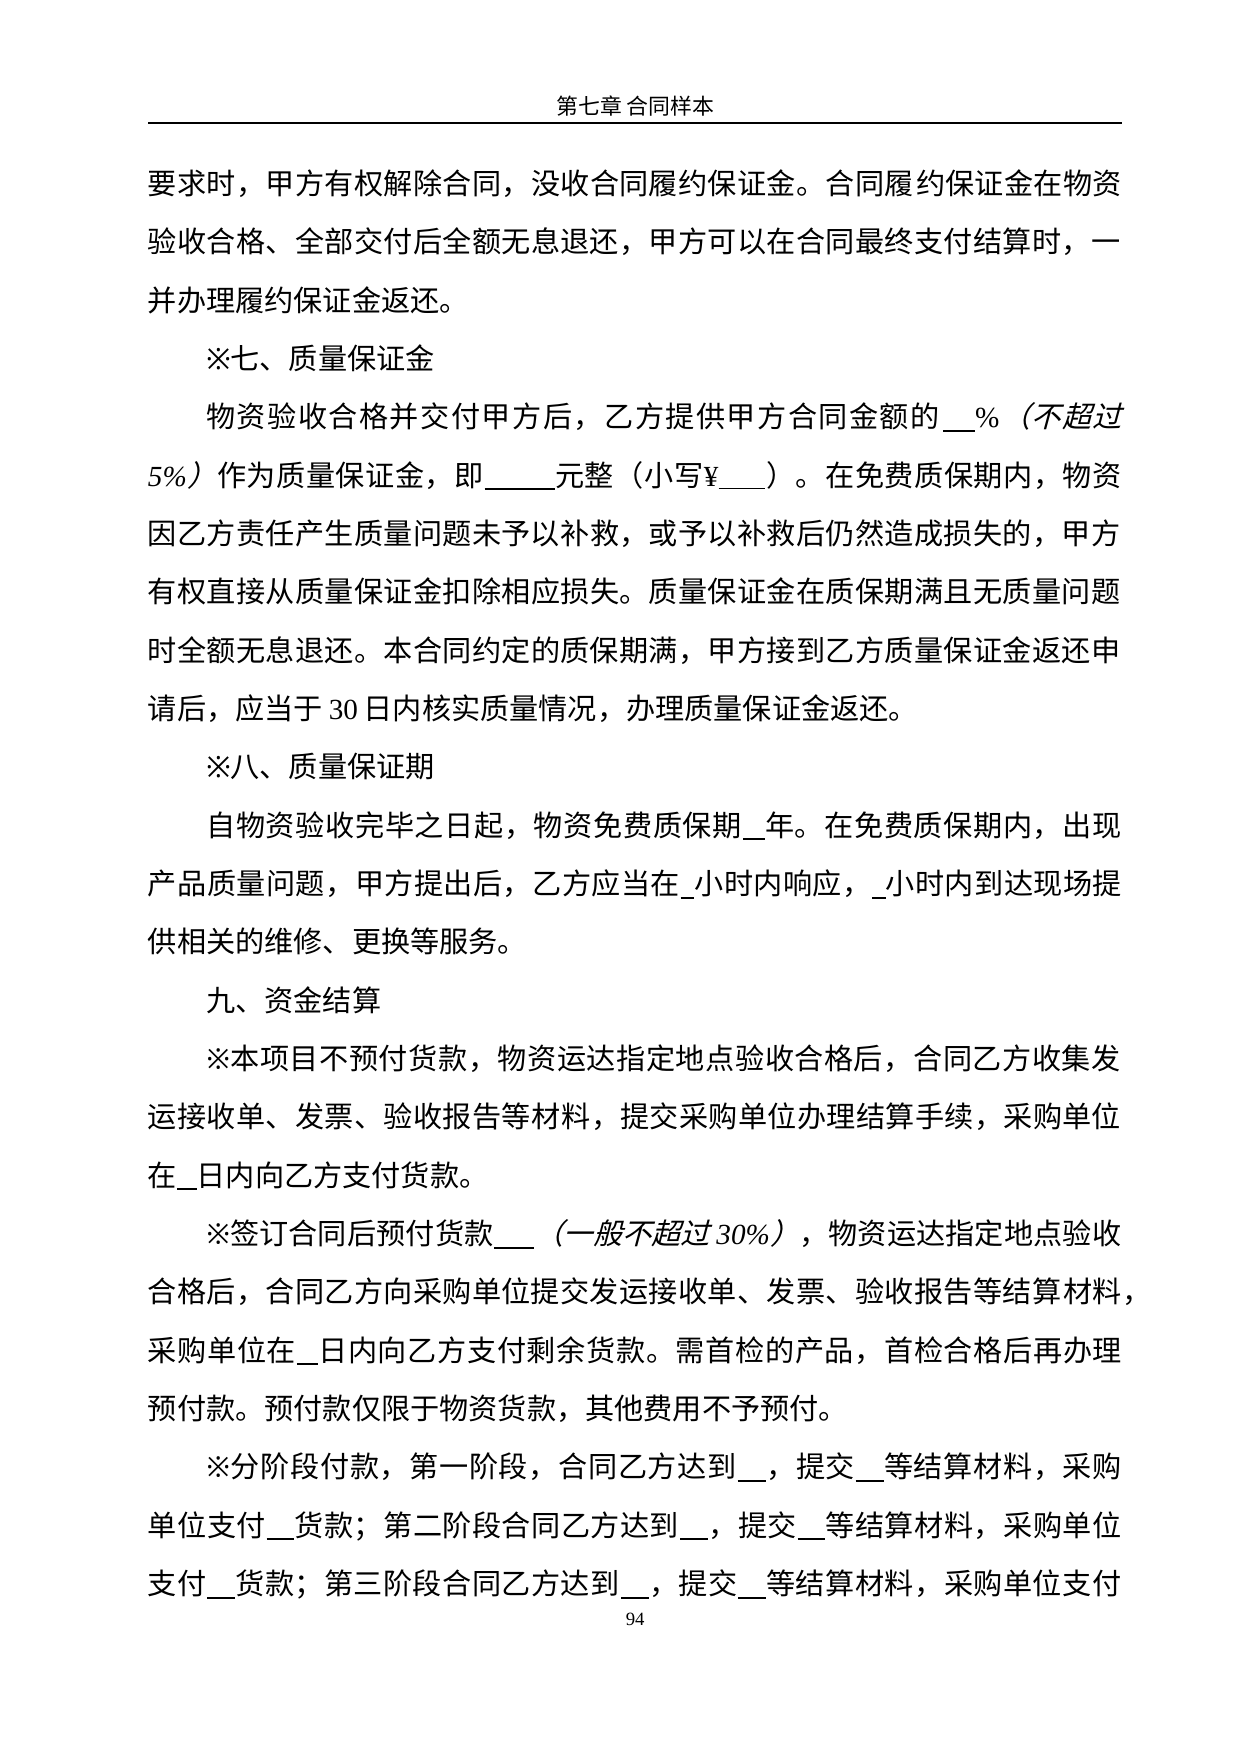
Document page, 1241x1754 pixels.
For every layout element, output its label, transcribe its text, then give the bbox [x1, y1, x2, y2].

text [148, 148, 1122, 323]
text 物资验收合格并交付甲方后，乙方提供甲方合同金额的 %（不超过5%）作为质量保证金，即 元整（小写¥ ）。在免费质保期内，物资因乙方责任产生质量问题未予以补救，或予以补救后仍然造成损失的，甲方有权直接从质量保证金扣除相应损失。质量保证金在质保期满且无质量问题时全额无息退还。本合同约定的质保期满，甲方接到乙方质量保证金返还申请后，应当于30日内核实质量情况，办理质量保证金返还。 [148, 381, 1122, 731]
subtitle ※八、质量保证期 [148, 731, 1122, 789]
text 自物资验收完毕之日起，物资免费质保期 年。在免费质保期内，出现产品质量问题，甲方提出后，乙方应当在 小时内响应， 小时内到达现场提供相关的维修、更换等服务。 [148, 789, 1122, 964]
subtitle ※七、质量保证金 [148, 323, 1122, 381]
subtitle 九、资金结算 [148, 964, 1122, 1023]
text ※签订合同后预付货款 （一般不超过30%），物资运达指定地点验收合格后，合同乙方向采购单位提交发运接收单、发票、验收报告等结算材料，采购单位在 日内向乙方支付剩余货款。需首检的产品，首检合格后再办理预付款。预付款仅限于物资货款，其他费用不予预付。 [148, 1198, 1122, 1431]
text ※本项目不预付货款，物资运达指定地点验收合格后，合同乙方收集发运接收单、发票、验收报告等材料，提交采购单位办理结算手续，采购单位在 日内向乙方支付货款。 [148, 1023, 1122, 1198]
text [148, 1431, 1122, 1606]
